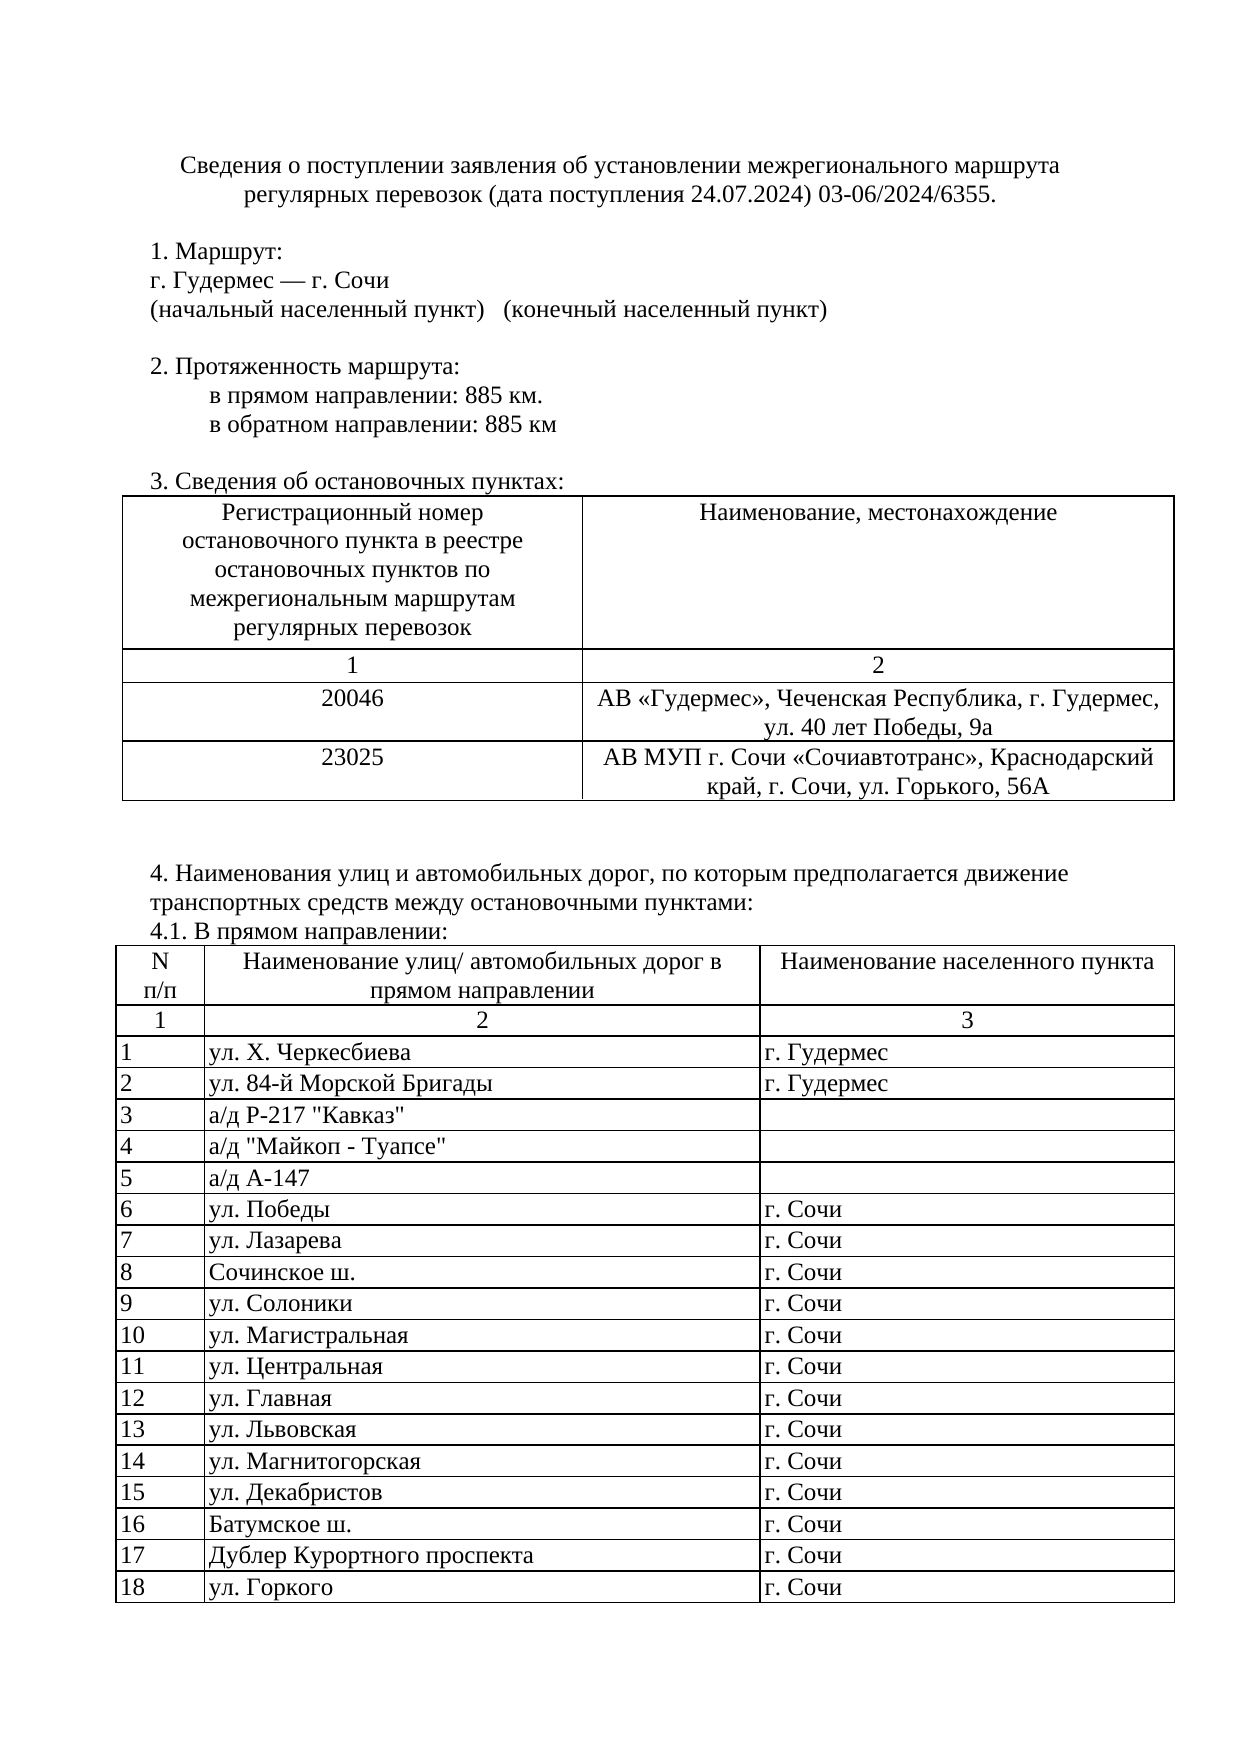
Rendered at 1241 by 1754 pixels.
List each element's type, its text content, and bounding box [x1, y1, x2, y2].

table_cell 1 [123, 650, 582, 681]
table_cell Дублер Курортного проспекта [205, 1540, 759, 1570]
table_cell 16 [117, 1509, 204, 1539]
table_cell ул. Магистральная [205, 1320, 759, 1350]
table_cell 3 [117, 1100, 204, 1130]
table_cell г. Гудермес [761, 1068, 1174, 1098]
table_cell 6 [117, 1194, 204, 1224]
table_cell г. Сочи [761, 1257, 1174, 1287]
table_cell а/д "Майкоп - Туапсе" [205, 1131, 759, 1161]
table_header Регистрационный номер остановочного пункта в реестре остановочных пунктов по межрегиональным маршрутам регулярных перевозок [123, 497, 582, 648]
table_cell ул. Львовская [205, 1415, 759, 1444]
table_cell ул. Центральная [205, 1352, 759, 1381]
table_cell 13 [117, 1415, 204, 1444]
table_cell ул. Победы [205, 1194, 759, 1224]
table_cell 15 [117, 1477, 204, 1507]
table_cell 8 [117, 1257, 204, 1287]
table_cell а/д Р-217 "Кавказ" [205, 1100, 759, 1130]
table_header Наименование населенного пункта [761, 946, 1174, 1004]
table_cell г. Сочи [761, 1194, 1174, 1224]
text (начальный населенный пункт) (конечный населенный пункт) [150, 294, 1090, 322]
table_cell 1 [117, 1037, 204, 1067]
table_cell ул. Лазарева [205, 1226, 759, 1256]
table_cell г. Сочи [761, 1540, 1174, 1570]
text 3. Сведения об остановочных пунктах: [150, 466, 1090, 495]
table_cell [761, 1131, 1174, 1161]
table_cell г. Сочи [761, 1477, 1174, 1507]
text 4.1. В прямом направлении: [150, 916, 1090, 945]
table_cell 17 [117, 1540, 204, 1570]
table_cell 7 [117, 1226, 204, 1256]
table_cell 10 [117, 1320, 204, 1350]
table_cell 5 [117, 1163, 204, 1193]
table_cell 2 [583, 650, 1173, 681]
table_header Наименование улиц/ автомобильных дорог в прямом направлении [205, 946, 759, 1004]
table_cell 18 [117, 1572, 204, 1602]
table_cell а/д А-147 [205, 1163, 759, 1193]
table_cell 4 [117, 1131, 204, 1161]
table_cell г. Сочи [761, 1509, 1174, 1539]
table_cell ул. Горкого [205, 1572, 759, 1602]
text 1. Маршрут: [150, 236, 1090, 265]
table_cell 9 [117, 1289, 204, 1318]
table_header N п/п [117, 946, 204, 1004]
table_cell Батумское ш. [205, 1509, 759, 1539]
table_cell ул. Магнитогорская [205, 1446, 759, 1476]
table_cell ул. Декабристов [205, 1477, 759, 1507]
table_cell г. Сочи [761, 1352, 1174, 1381]
table_cell [761, 1163, 1174, 1193]
table_cell 20046 [123, 683, 582, 740]
table_cell 3 [761, 1006, 1174, 1035]
table_cell 2 [205, 1006, 759, 1035]
table_cell г. Сочи [761, 1320, 1174, 1350]
table_cell 14 [117, 1446, 204, 1476]
table_cell г. Сочи [761, 1289, 1174, 1318]
text в обратном направлении: 885 км [150, 409, 1090, 437]
text Сведения о поступлении заявления об установлении межрегионального маршрута регулярных перевозок (дата поступления 24.07.2024) 03-06/2024/6355. [150, 150, 1090, 207]
text в прямом направлении: 885 км. [150, 380, 1090, 409]
table_cell г. Сочи [761, 1383, 1174, 1413]
table_cell г. Сочи [761, 1572, 1174, 1602]
text 4. Наименования улиц и автомобильных дорог, по которым предполагается движение транспортных средств между остановочными пунктами: [150, 858, 1090, 916]
table_cell 11 [117, 1352, 204, 1381]
table_cell г. Сочи [761, 1446, 1174, 1476]
table_cell 1 [117, 1006, 204, 1035]
table_cell ул. Х. Черкесбиева [205, 1037, 759, 1067]
text г. Гудермес — г. Сочи [150, 265, 1090, 294]
table_cell ул. 84-й Морской Бригады [205, 1068, 759, 1098]
table_cell г. Сочи [761, 1226, 1174, 1256]
table_cell АВ «Гудермес», Чеченская Республика, г. Гудермес, ул. 40 лет Победы, 9а [583, 683, 1173, 740]
table_cell Сочинское ш. [205, 1257, 759, 1287]
table_cell [761, 1100, 1174, 1130]
text 2. Протяженность маршрута: [150, 351, 1090, 380]
table_cell 23025 [123, 742, 582, 799]
table_cell 2 [117, 1068, 204, 1098]
table_cell ул. Главная [205, 1383, 759, 1413]
table_header Наименование, местонахождение [583, 497, 1173, 648]
table_cell ул. Солоники [205, 1289, 759, 1318]
table_cell АВ МУП г. Сочи «Сочиавтотранс», Краснодарский край, г. Сочи, ул. Горького, 56А [583, 742, 1173, 799]
table_cell 12 [117, 1383, 204, 1413]
table_cell г. Сочи [761, 1415, 1174, 1444]
table_cell г. Гудермес [761, 1037, 1174, 1067]
